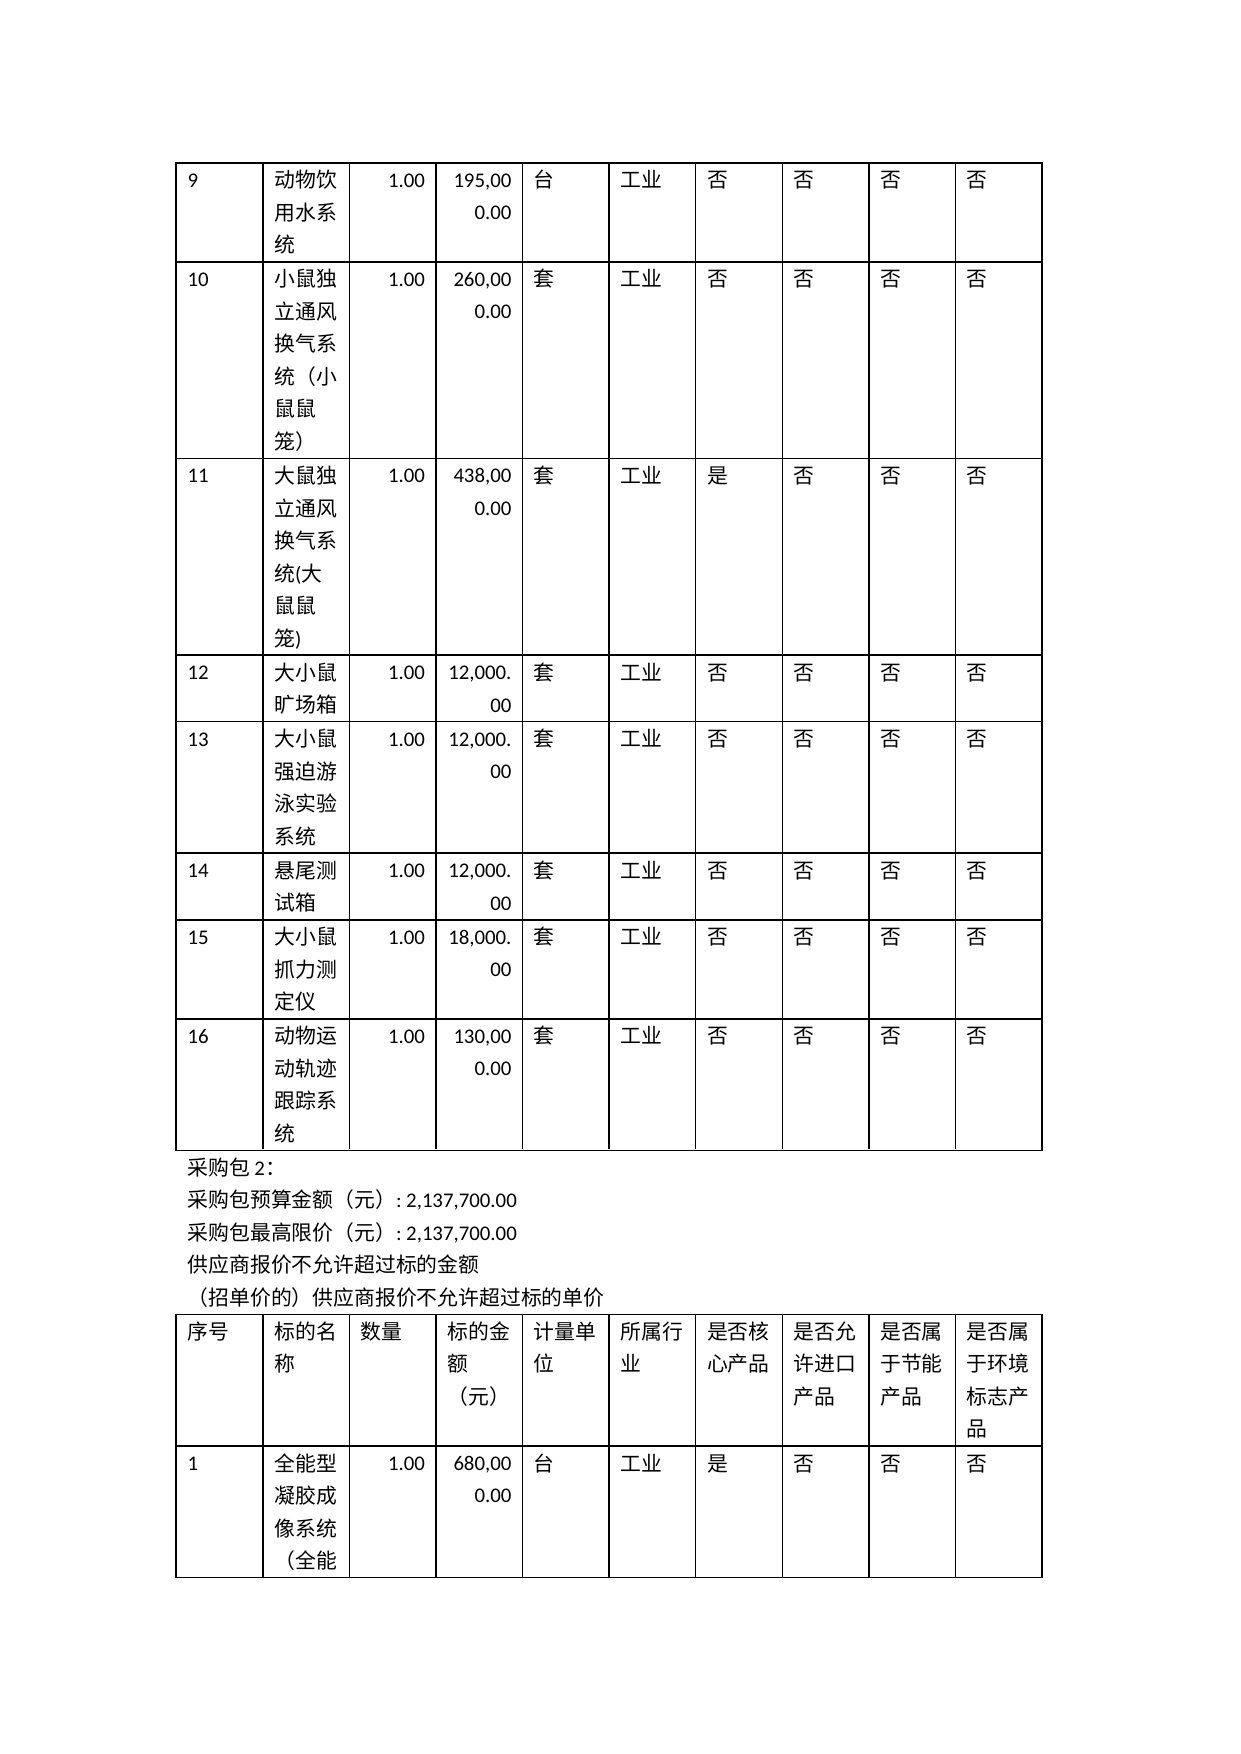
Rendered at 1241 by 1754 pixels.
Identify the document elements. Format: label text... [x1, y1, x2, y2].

table_cell 16 [177, 1020, 262, 1149]
table_header 是否核心产品 [696, 1315, 782, 1445]
table_cell 1.00 [350, 854, 435, 919]
table_cell 套 [523, 263, 608, 458]
table_cell 1.00 [350, 263, 435, 458]
table_cell 否 [956, 921, 1041, 1018]
table_cell 否 [956, 1447, 1041, 1577]
table_cell 12,000.00 [437, 656, 522, 721]
table_cell 否 [696, 921, 782, 1018]
table_cell 大鼠独立通风换气系统(大鼠鼠笼) [264, 459, 349, 654]
table_cell 14 [177, 854, 262, 919]
table_cell 大小鼠抓力测定仪 [264, 921, 349, 1018]
table_cell 小鼠独立通风换气系统（小鼠鼠笼） [264, 263, 349, 458]
table_cell 动物运动轨迹跟踪系统 [264, 1020, 349, 1149]
table_cell 否 [956, 722, 1041, 852]
table_cell 套 [523, 459, 608, 654]
table_cell 1.00 [350, 921, 435, 1018]
table_header 是否允许进口产品 [783, 1315, 868, 1445]
table_cell 否 [870, 263, 955, 458]
table_cell 工业 [610, 1020, 695, 1149]
table_cell 工业 [610, 854, 695, 919]
table_header 标的名称 [264, 1315, 349, 1445]
table_cell 大小鼠强迫游泳实验系统 [264, 722, 349, 852]
table_cell 否 [783, 459, 868, 654]
table_cell 否 [783, 722, 868, 852]
table_cell 12,000.00 [437, 854, 522, 919]
table_cell 是 [696, 1447, 782, 1577]
text 采购包预算金额（元）: 2,137,700.00 [187, 1183, 1053, 1216]
table_cell 否 [783, 921, 868, 1018]
table_cell 1.00 [350, 1447, 435, 1577]
table_cell 否 [956, 656, 1041, 721]
table_cell 否 [783, 263, 868, 458]
table_cell 工业 [610, 921, 695, 1018]
table_header 计量单位 [523, 1315, 608, 1445]
table_cell 否 [696, 164, 782, 261]
table_cell 1 [177, 1447, 262, 1577]
table_cell 全能型凝胶成像系统（全能型成像系统） [264, 1447, 349, 1577]
table_cell 11 [177, 459, 262, 654]
table_cell 否 [696, 722, 782, 852]
table_cell 台 [523, 164, 608, 261]
table_cell 1.00 [350, 164, 435, 261]
table_cell 195,000.00 [437, 164, 522, 261]
table_cell 1.00 [350, 1020, 435, 1149]
text 供应商报价不允许超过标的金额 [187, 1248, 1053, 1281]
table_cell 260,000.00 [437, 263, 522, 458]
table_cell 1.00 [350, 656, 435, 721]
table_cell 否 [956, 263, 1041, 458]
table_cell 套 [523, 854, 608, 919]
table_cell 否 [783, 1020, 868, 1149]
table_header 是否属于节能产品 [870, 1315, 955, 1445]
table_cell 12,000.00 [437, 722, 522, 852]
table_cell 否 [870, 1020, 955, 1149]
table_cell 否 [783, 1447, 868, 1577]
table_cell 1.00 [350, 459, 435, 654]
table_cell 悬尾测试箱 [264, 854, 349, 919]
table_cell 否 [870, 854, 955, 919]
table_cell 130,000.00 [437, 1020, 522, 1149]
table_cell 套 [523, 722, 608, 852]
table_cell 否 [956, 459, 1041, 654]
table_cell 台 [523, 1447, 608, 1577]
table_cell 工业 [610, 263, 695, 458]
table_cell 工业 [610, 656, 695, 721]
table_cell 套 [523, 921, 608, 1018]
table_cell 否 [783, 656, 868, 721]
text 采购包最高限价（元）: 2,137,700.00 [187, 1216, 1053, 1248]
table_cell 否 [696, 656, 782, 721]
table_cell 动物饮用水系统 [264, 164, 349, 261]
table_cell 438,000.00 [437, 459, 522, 654]
table_cell 12 [177, 656, 262, 721]
table_cell 工业 [610, 459, 695, 654]
table_cell 否 [696, 263, 782, 458]
table_cell 15 [177, 921, 262, 1018]
table_cell 套 [523, 656, 608, 721]
table_cell 10 [177, 263, 262, 458]
text 采购包2： [187, 1151, 1053, 1183]
table_cell 否 [783, 164, 868, 261]
table_cell 否 [956, 164, 1041, 261]
table_cell 否 [870, 459, 955, 654]
table_cell 否 [870, 722, 955, 852]
table_cell 1.00 [350, 722, 435, 852]
table_cell 是 [696, 459, 782, 654]
table_header 是否属于环境标志产品 [956, 1315, 1041, 1445]
table_header 所属行业 [610, 1315, 695, 1445]
table_cell 否 [956, 854, 1041, 919]
table_cell 否 [783, 854, 868, 919]
table_cell 否 [696, 854, 782, 919]
table_cell 否 [870, 1447, 955, 1577]
table_cell 否 [696, 1020, 782, 1149]
table_cell 否 [870, 164, 955, 261]
text （招单价的）供应商报价不允许超过标的单价 [187, 1281, 1053, 1313]
table_cell 否 [956, 1020, 1041, 1149]
table_cell 工业 [610, 164, 695, 261]
table_cell 13 [177, 722, 262, 852]
table_cell 18,000.00 [437, 921, 522, 1018]
table_header 标的金额 （元） [437, 1315, 522, 1445]
table_header 序号 [177, 1315, 262, 1445]
table_cell 680,000.00 [437, 1447, 522, 1577]
table_cell 否 [870, 656, 955, 721]
table_cell 大小鼠旷场箱 [264, 656, 349, 721]
table_cell 套 [523, 1020, 608, 1149]
table_cell 工业 [610, 1447, 695, 1577]
table_cell 9 [177, 164, 262, 261]
table_cell 否 [870, 921, 955, 1018]
table_header 数量 [350, 1315, 435, 1445]
table_cell 工业 [610, 722, 695, 852]
